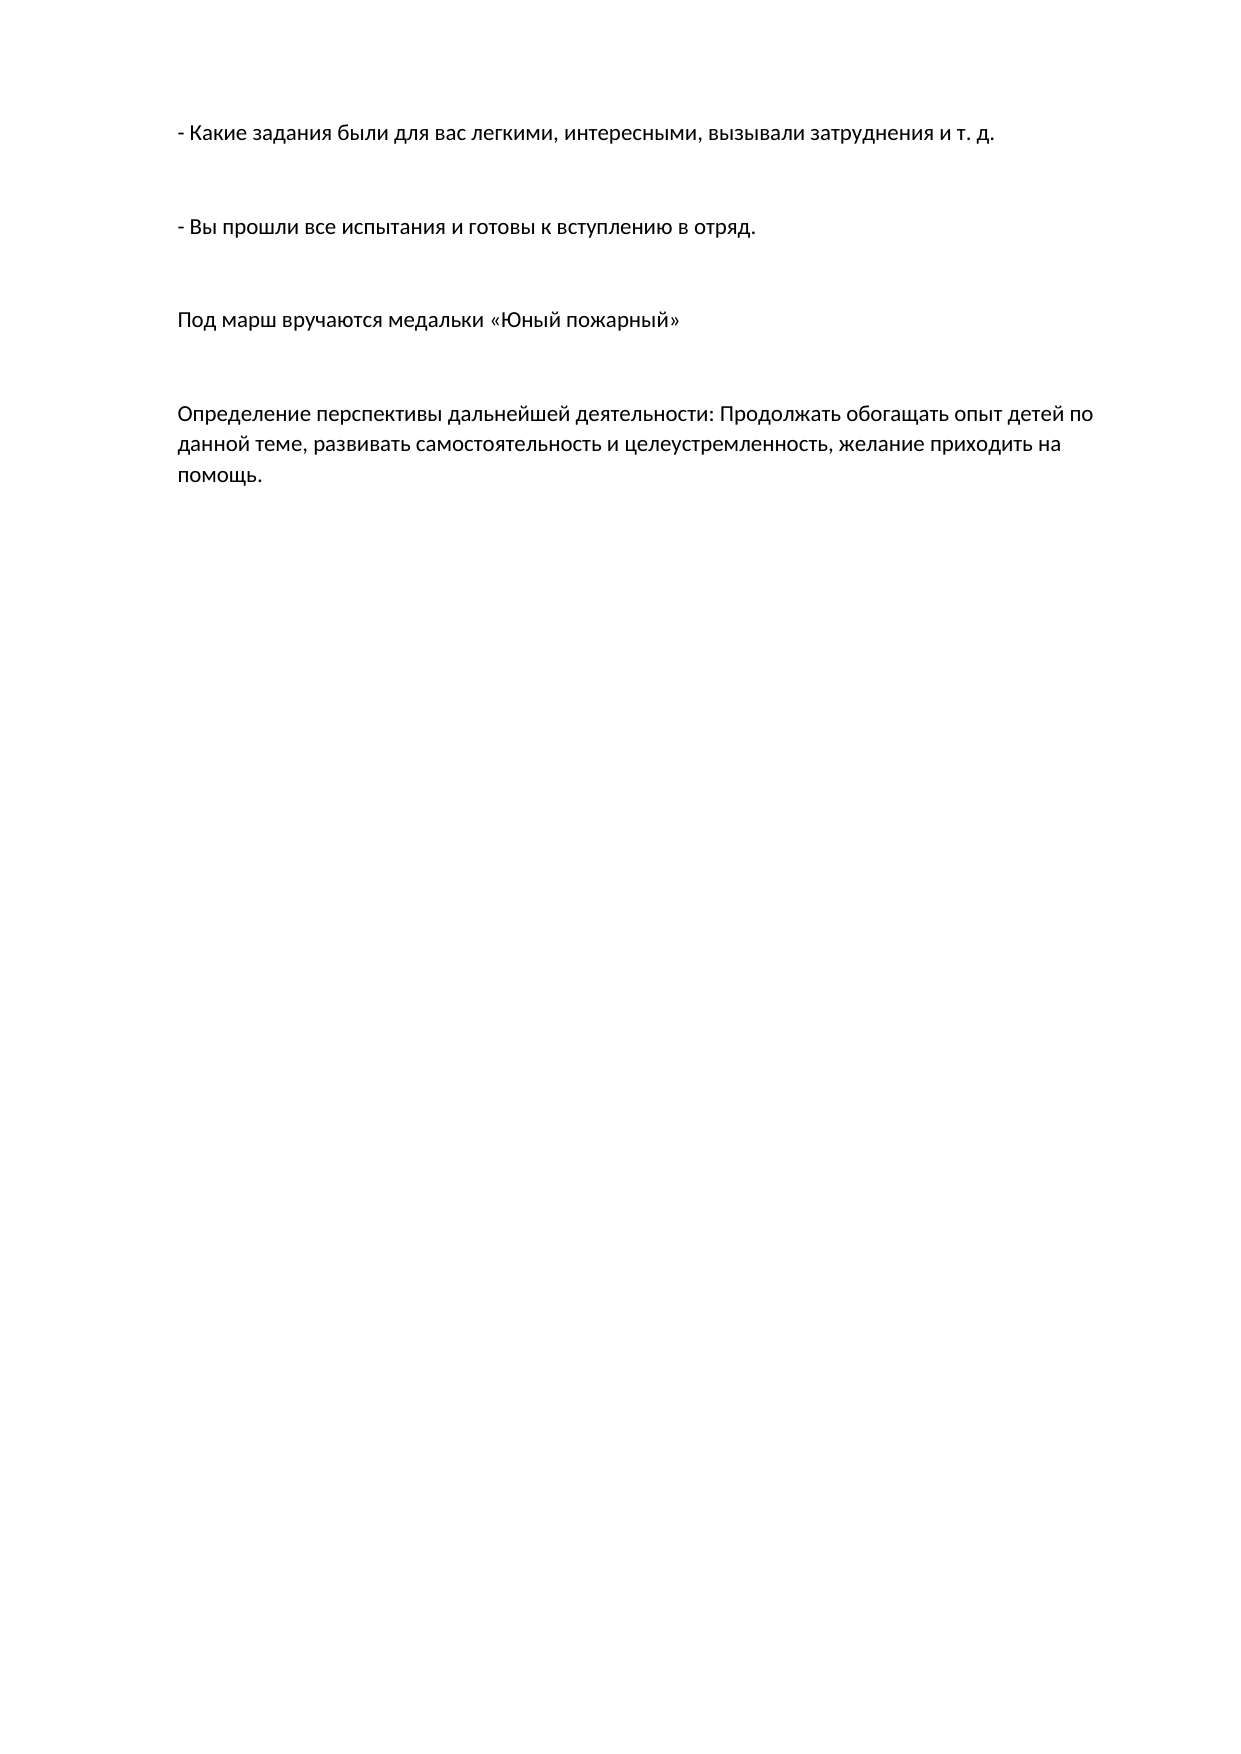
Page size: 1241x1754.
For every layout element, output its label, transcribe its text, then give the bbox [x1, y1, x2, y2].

text - Вы прошли все испытания и готовы к вступлению в отряд. [177, 212, 1152, 240]
text Определение перспективы дальнейшей деятельности: Продолжать обогащать опыт детей по данной теме, развивать самостоятельность и целеустремленность, желание приходить на помощь. [177, 399, 1152, 488]
text - Какие задания были для вас легкими, интересными, вызывали затруднения и т. д. [177, 118, 1152, 146]
text Под марш вручаются медальки «Юный пожарный» [177, 306, 1152, 334]
